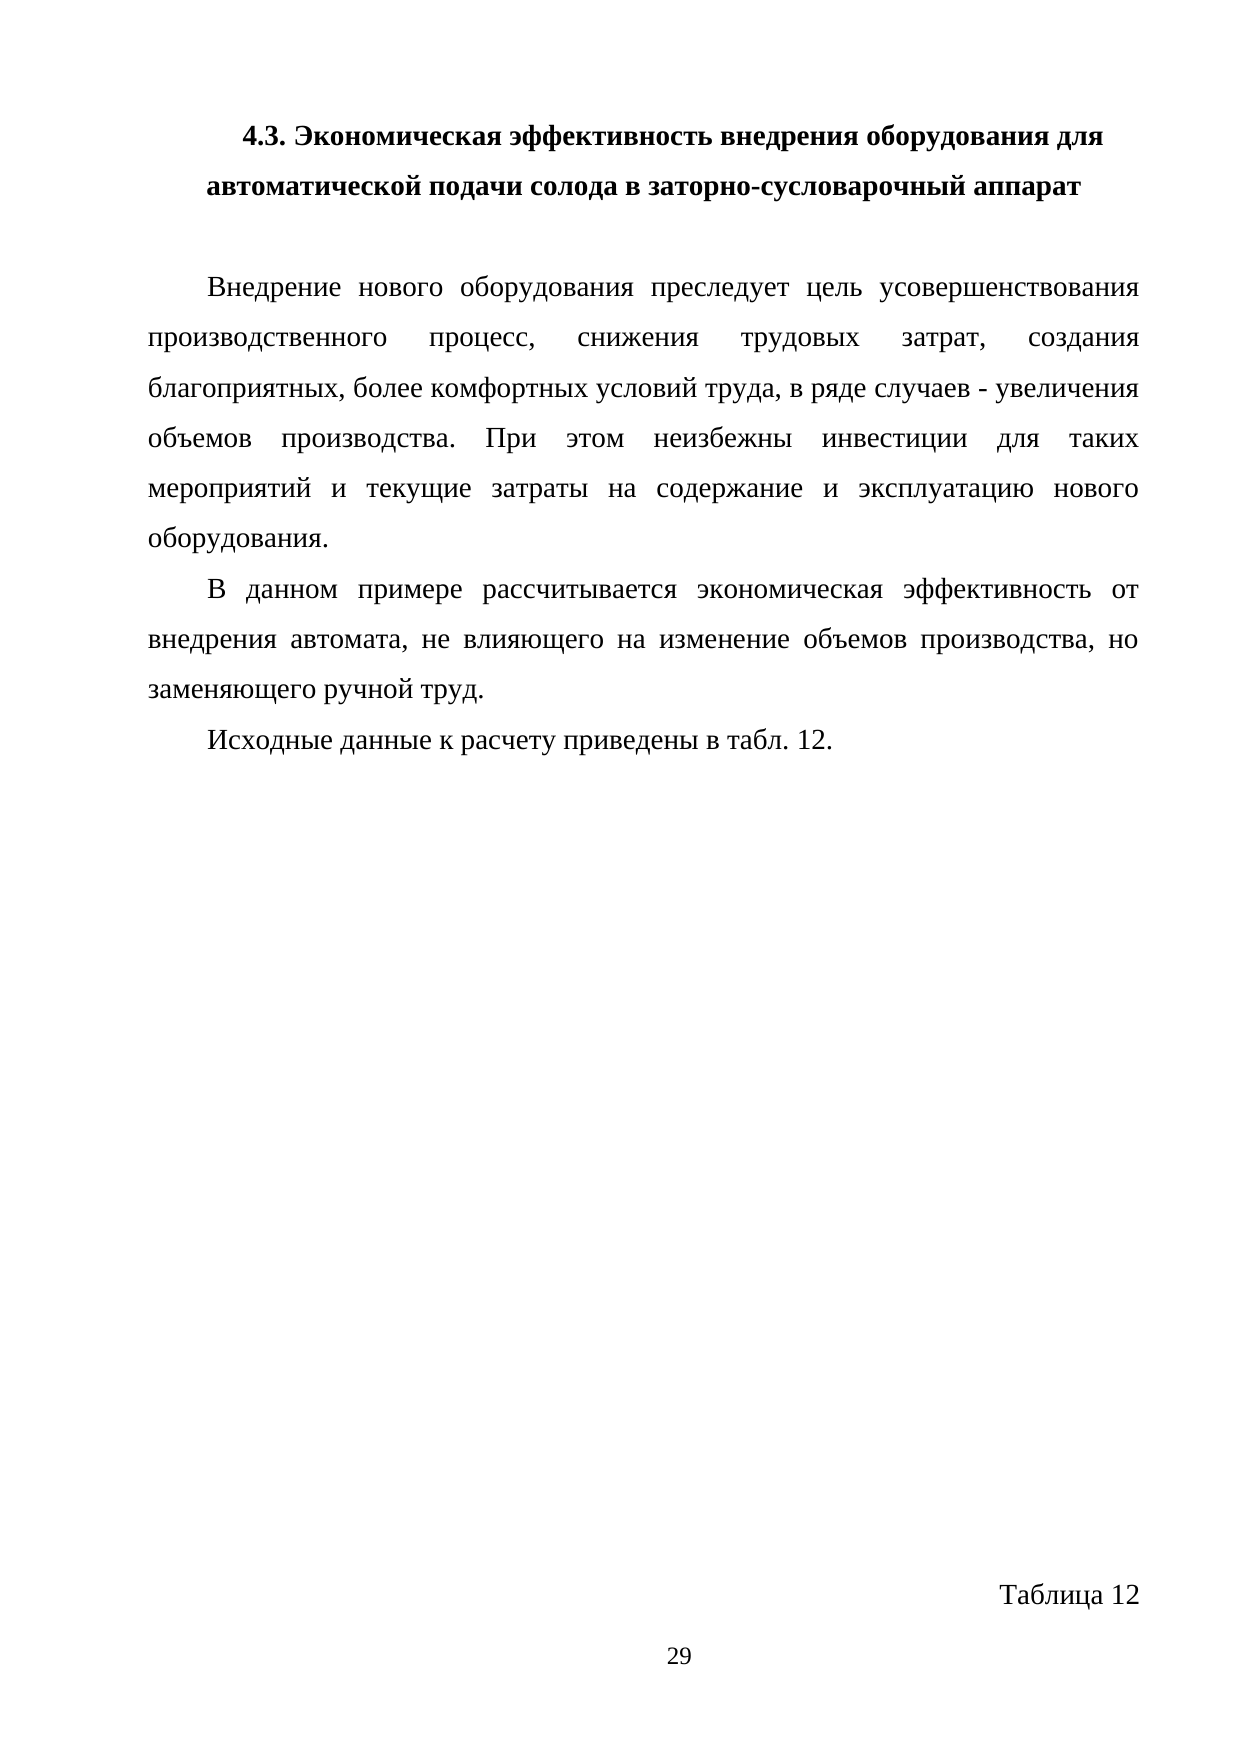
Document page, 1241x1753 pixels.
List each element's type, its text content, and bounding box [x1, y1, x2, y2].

text В данном примере рассчитывается экономическая эффективность от внедрения автомата, не влияющего на изменение объемов производства, но заменяющего ручной труд. [148, 571, 1140, 705]
text 4.3. Экономическая эффективность внедрения оборудования для автоматической подачи солода в заторно-сусловарочный аппарат [148, 118, 1140, 202]
text Исходные данные к расчету приведены в табл. 12. [148, 722, 1140, 755]
text Внедрение нового оборудования преследует цель усовершенствования производственного процесс, снижения трудовых затрат, создания благоприятных, более комфортных условий труда, в ряде случаев - увеличения объемов производства. При этом неизбежны инвестиции для таких мероприятий и текущие затраты на содержание и эксплуатацию нового оборудования. [148, 269, 1140, 554]
text Таблица 12 [148, 1577, 1140, 1611]
